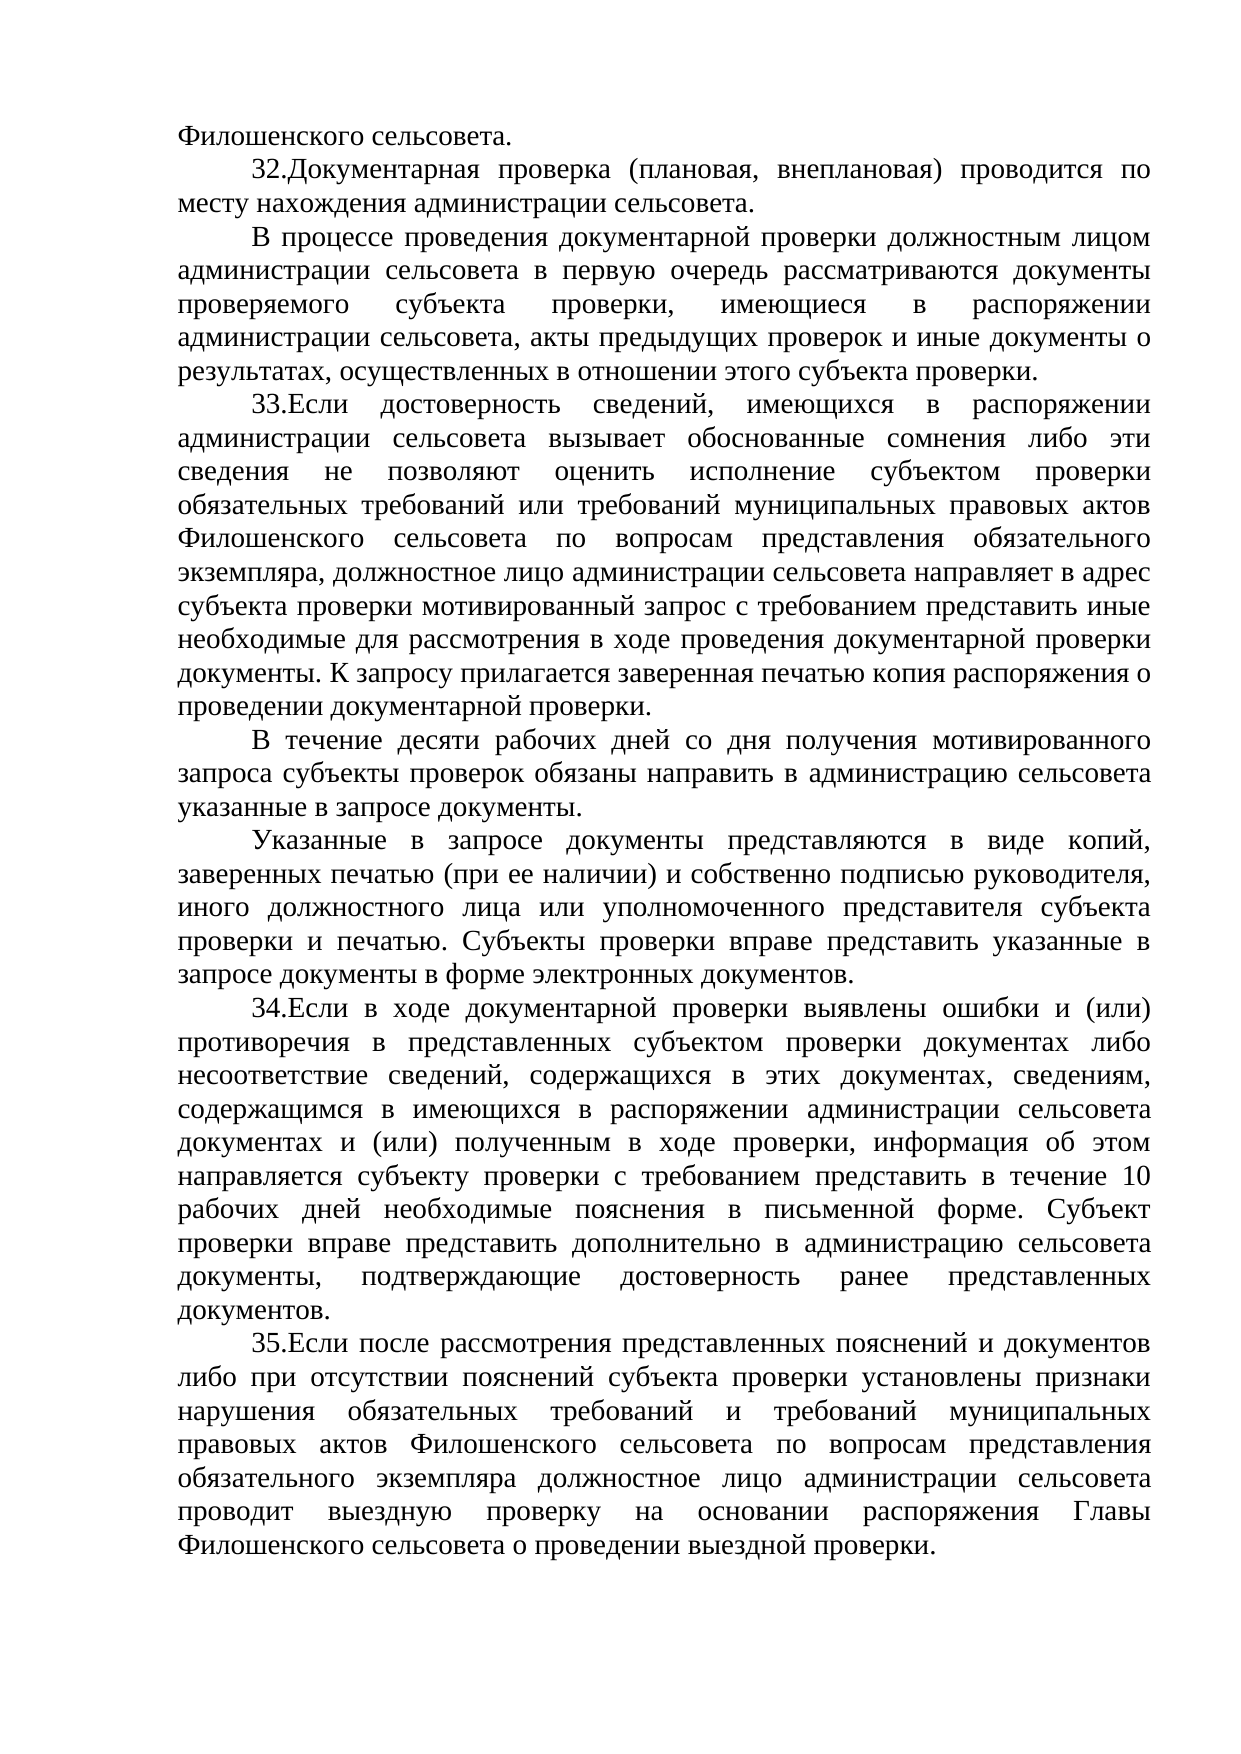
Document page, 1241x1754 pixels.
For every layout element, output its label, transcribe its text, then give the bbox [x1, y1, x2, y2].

text 35.Если после рассмотрения представленных пояснений и документов либо при отсутствии пояснений субъекта проверки установлены признаки нарушения обязательных требований и требований муниципальных правовых актов Филошенского сельсовета по вопросам представления обязательного экземпляра должностное лицо администрации сельсовета проводит выездную проверку на основании распоряжения Главы Филошенского сельсовета о проведении выездной проверки. [177, 1326, 1152, 1560]
text 34.Если в ходе документарной проверки выявлены ошибки и (или) противоречия в представленных субъектом проверки документах либо несоответствие сведений, содержащихся в этих документах, сведениям, содержащимся в имеющихся в распоряжении администрации сельсовета документах и (или) полученным в ходе проверки, информация об этом направляется субъекту проверки с требованием представить в течение 10 рабочих дней необходимые пояснения в письменной форме. Субъект проверки вправе представить дополнительно в администрацию сельсовета документы, подтверждающие достоверность ранее представленных документов. [177, 990, 1152, 1326]
text В течение десяти рабочих дней со дня получения мотивированного запроса субъекты проверок обязаны направить в администрацию сельсовета указанные в запросе документы. [177, 722, 1152, 822]
text В процессе проведения документарной проверки должностным лицом администрации сельсовета в первую очередь рассматриваются документы проверяемого субъекта проверки, имеющиеся в распоряжении администрации сельсовета, акты предыдущих проверок и иные документы о результатах, осуществленных в отношении этого субъекта проверки. [177, 219, 1152, 386]
text 32.Документарная проверка (плановая, внеплановая) проводится по месту нахождения администрации сельсовета. [177, 152, 1152, 219]
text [177, 118, 1152, 152]
text 33.Если достоверность сведений, имеющихся в распоряжении администрации сельсовета вызывает обоснованные сомнения либо эти сведения не позволяют оценить исполнение субъектом проверки обязательных требований или требований муниципальных правовых актов Филошенского сельсовета по вопросам представления обязательного экземпляра, должностное лицо администрации сельсовета направляет в адрес субъекта проверки мотивированный запрос с требованием представить иные необходимые для рассмотрения в ходе проведения документарной проверки документы. К запросу прилагается заверенная печатью копия распоряжения о проведении документарной проверки. [177, 386, 1152, 722]
text Указанные в запросе документы представляются в виде копий, заверенных печатью (при ее наличии) и собственно подписью руководителя, иного должностного лица или уполномоченного представителя субъекта проверки и печатью. Субъекты проверки вправе представить указанные в запросе документы в форме электронных документов. [177, 822, 1152, 990]
